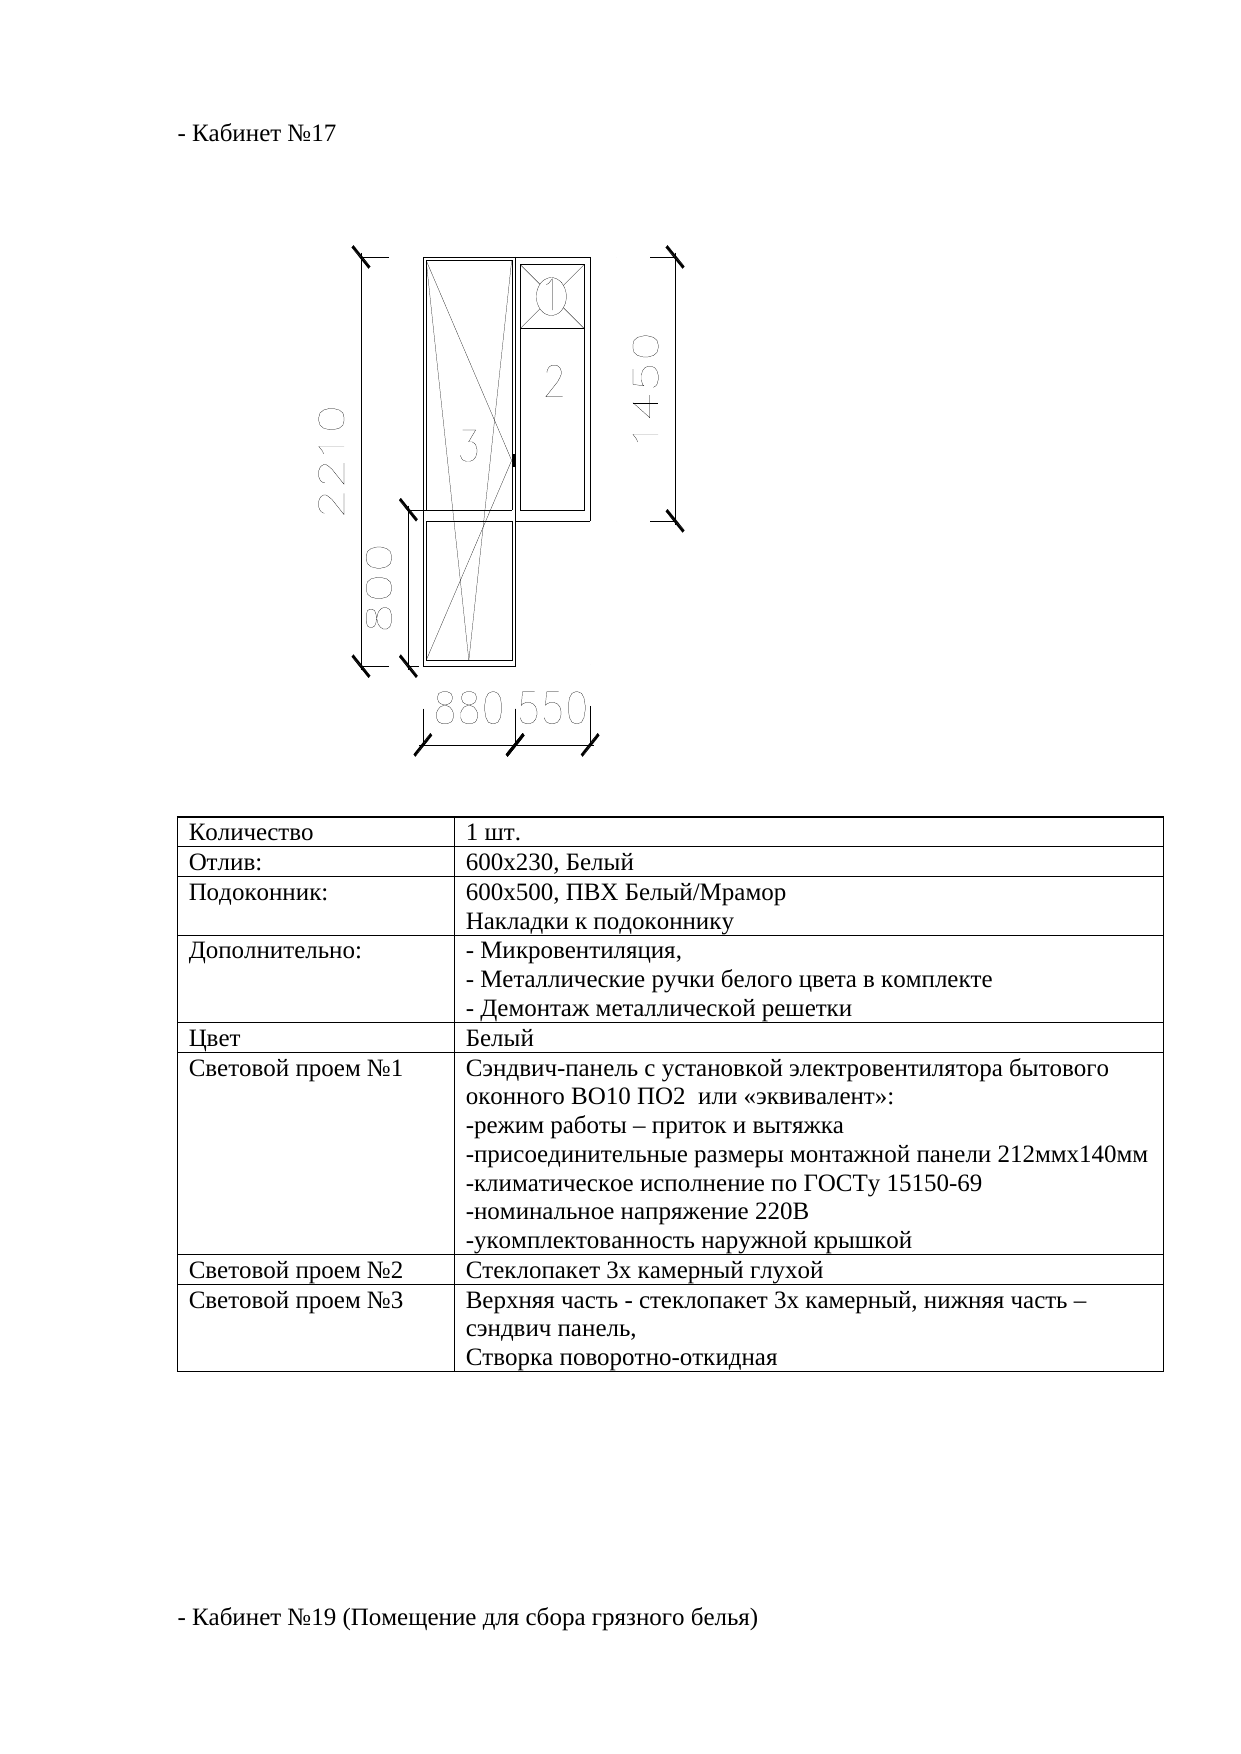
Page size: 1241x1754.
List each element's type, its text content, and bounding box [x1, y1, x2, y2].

table_cell Сэндвич-панель с установкой электровентилятора бытового оконного ВО10 ПО2 или «эквивалент»: -режим работы – приток и вытяжка -присоединительные размеры монтажной панели 212ммх140мм -климатическое исполнение по ГОСТу 15150-69 -номинальное напряжение 220В -укомплектованность наружной крышкой [455, 1053, 1163, 1254]
table_cell Отлив: [178, 847, 454, 876]
table_cell Световой проем №3 [178, 1285, 454, 1371]
table_cell Стеклопакет 3х камерный глухой [455, 1255, 1163, 1284]
table_cell Подоконник: [178, 877, 454, 934]
table_cell Световой проем №2 [178, 1255, 454, 1284]
table_cell 600х500, ПВХ Белый/Мрамор Накладки к подоконнику [455, 877, 1163, 934]
table_cell 600х230, Белый [455, 847, 1163, 876]
table_header 1 шт. [455, 818, 1163, 846]
table_cell Белый [455, 1023, 1163, 1052]
table_cell Верхняя часть - стеклопакет 3х камерный, нижняя часть – сэндвич панель, Створка поворотно-откидная [455, 1285, 1163, 1371]
text - Кабинет №19 (Помещение для сбора грязного белья) [177, 1602, 1152, 1631]
table_cell Световой проем №1 [178, 1053, 454, 1254]
table_cell Цвет [178, 1023, 454, 1052]
table_cell - Микровентиляция, - Металлические ручки белого цвета в комплекте - Демонтаж металлической решетки [455, 936, 1163, 1022]
table_header Количество [178, 818, 454, 846]
text - Кабинет №17 [177, 118, 1152, 147]
table_cell Дополнительно: [178, 936, 454, 1022]
